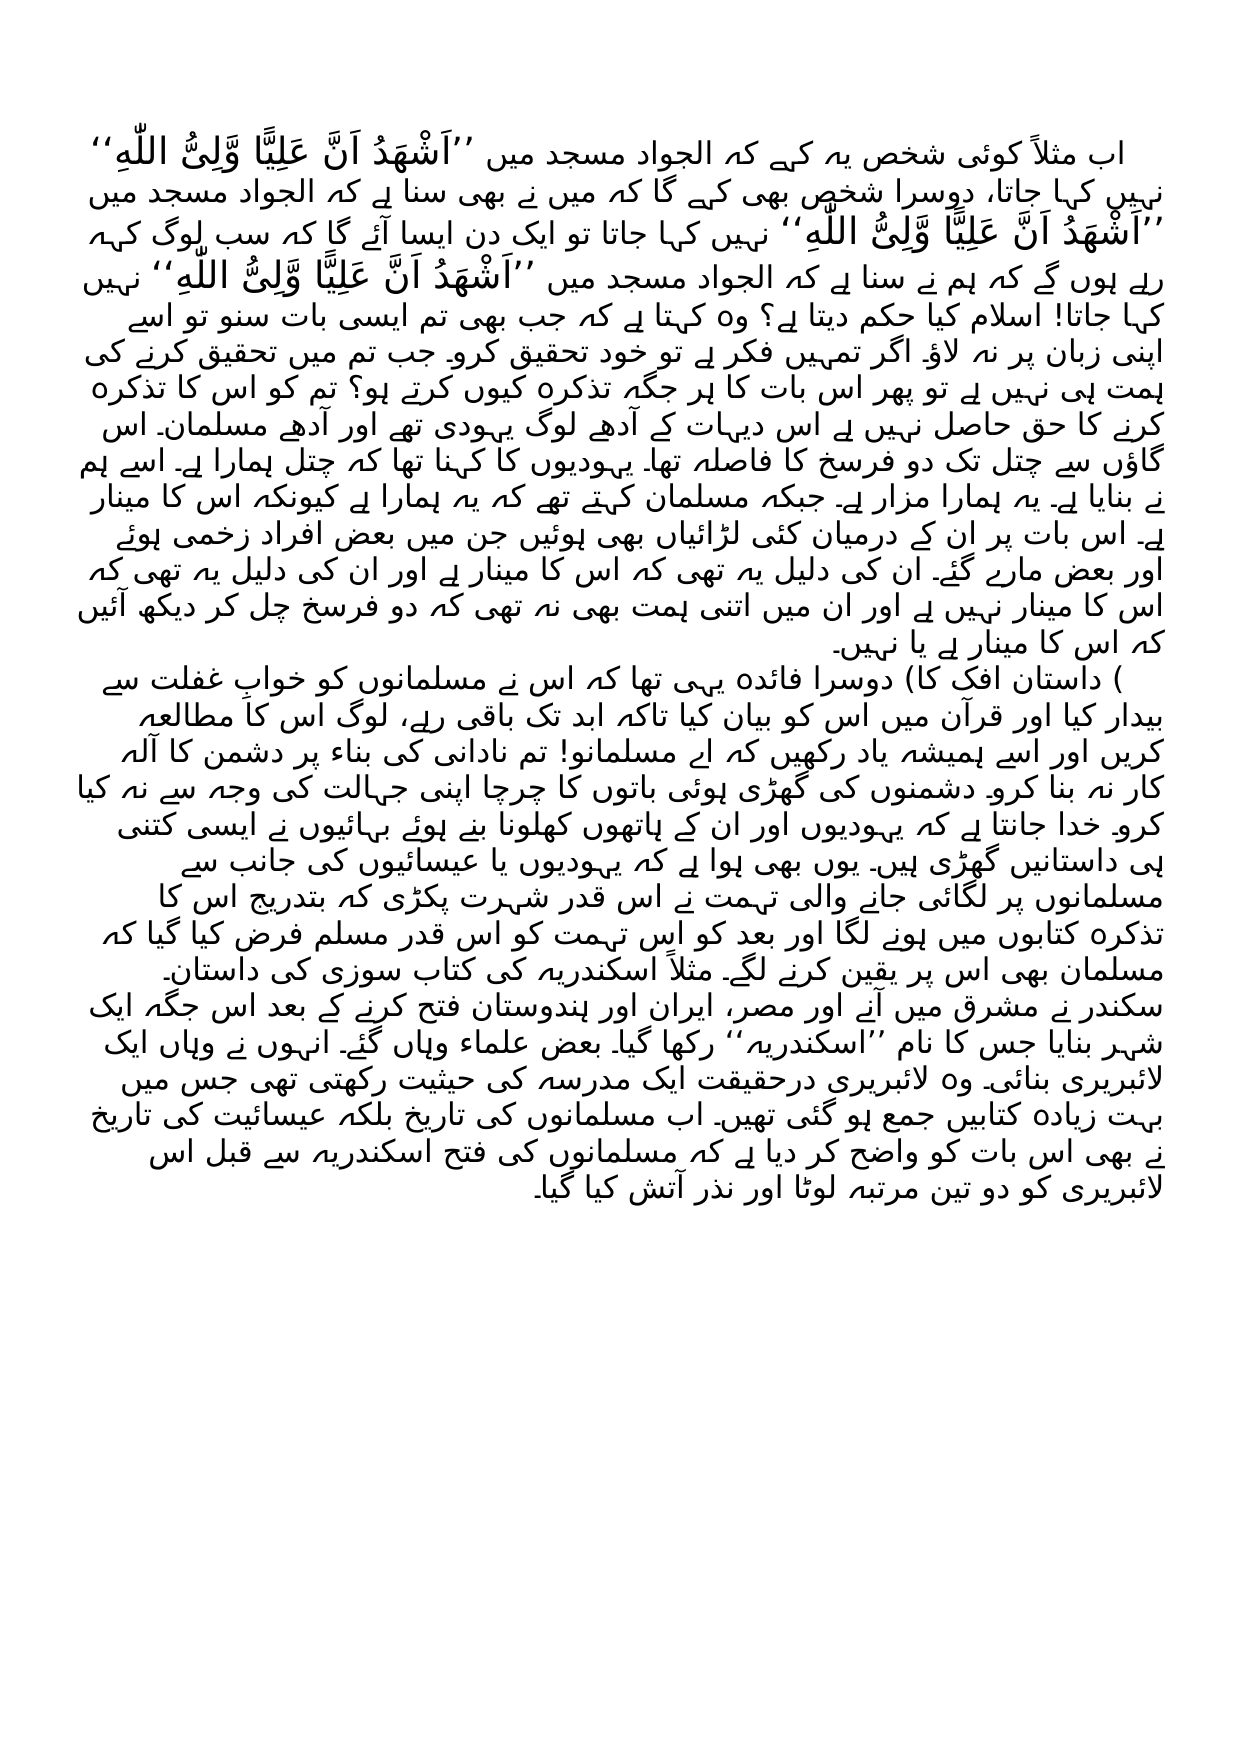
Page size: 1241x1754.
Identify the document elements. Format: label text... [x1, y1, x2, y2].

text ) داستان افک کا) دوسرا فائدہ یہی تھا کہ اس نے مسلمانوں کو خوابِ غفلت سے بیدار کیا اور قرآن میں اس کو بیان کیا تاکہ ابد تک باقی رہے، لوگ اس کا مطالعہ کریں اور اسے ہمیشہ یاد رکھیں کہ اے مسلمانو! تم نادانی کی بناء پر دشمن کا آلہ کار نہ بنا کرو۔ دشمنوں کی گھڑی ہوئی باتوں کا چرچا اپنی جہالت کی وجہ سے نہ کیا کرو۔ خدا جانتا ہے کہ یہودیوں اور ان کے ہاتھوں کھلونا بنے ہوئے بہائیوں نے ایسی کتنی ہی داستانیں گھڑی ہیں۔ یوں بھی ہوا ہے کہ یہودیوں یا عیسائیوں کی جانب سے مسلمانوں پر لگائی جانے والی تہمت نے اس قدر شہرت پکڑی کہ بتدریج اس کا تذکرہ کتابوں میں ہونے لگا اور بعد کو اس تہمت کو اس قدر مسلم فرض کیا گیا کہ مسلمان بھی اس پر یقین کرنے لگے۔ مثلاً اسکندریہ کی کتاب سوزی کی داستان۔ سکندر نے مشرق میں آنے اور مصر، ایران اور ہندوستان فتح کرنے کے بعد اس جگہ ایک شہر بنایا جس کا نام ’’اسکندریہ‘‘ رکھا گیا۔ بعض علماء وہاں گئے۔ انہوں نے وہاں ایک لائبریری بنائی۔ وہ لائبریری درحقیقت ایک مدرسہ کی حیثیت رکھتی تھی جس میں بہت زیادہ کتابیں جمع ہو گئی تھیں۔ اب مسلمانوں کی تاریخ بلکہ عیسائیت کی تاریخ نے بھی اس بات کو واضح کر دیا ہے کہ مسلمانوں کی فتح اسکندریہ سے قبل اس لائبریری کو دو تین مرتبہ لوٹا اور نذر آتش کیا گیا۔ [75, 661, 1165, 1206]
text اب مثلاً کوئی شخص یہ کہے کہ الجواد مسجد میں ’’اَشْهَدُ اَنَّ عَلِیًّا وَّلِیُّ اللّٰهِ‘‘ نہیں کہا جاتا، دوسرا شخص بھی کہے گا کہ میں نے بھی سنا ہے کہ الجواد مسجد میں ’’اَشْهَدُ اَنَّ عَلِیًّا وَّلِیُّ اللّٰهِ‘‘ نہیں کہا جاتا تو ایک دن ایسا آئے گا کہ سب لوگ کہہ رہے ہوں گے کہ ہم نے سنا ہے کہ الجواد مسجد میں ’’اَشْهَدُ اَنَّ عَلِیًّا وَّلِیُّ اللّٰهِ‘‘ نہیں کہا جاتا! اسلام کیا حکم دیتا ہے؟ وہ کہتا ہے کہ جب بھی تم ایسی بات سنو تو اسے اپنی زبان پر نہ لاؤ۔ اگر تمہیں فکر ہے تو خود تحقیق کرو۔ جب تم میں تحقیق کرنے کی ہمت ہی نہیں ہے تو پھر اس بات کا ہر جگہ تذکرہ کیوں کرتے ہو؟ تم کو اس کا تذکرہ کرنے کا حق حاصل نہیں ہے اس دیہات کے آدھے لوگ یہودی تھے اور آدھے مسلمان۔ اس گاؤں سے چتل تک دو فرسخ کا فاصلہ تھا۔ یہودیوں کا کہنا تھا کہ چتل ہمارا ہے۔ اسے ہم نے بنایا ہے۔ یہ ہمارا مزار ہے۔ جبکہ مسلمان کہتے تھے کہ یہ ہمارا ہے کیونکہ اس کا مینار ہے۔ اس بات پر ان کے درمیان کئی لڑائیاں بھی ہوئیں جن میں بعض افراد زخمی ہوئے اور بعض مارے گئے۔ ان کی دلیل یہ تھی کہ اس کا مینار ہے اور ان کی دلیل یہ تھی کہ اس کا مینار نہیں ہے اور ان میں اتنی ہمت بھی نہ تھی کہ دو فرسخ چل کر دیکھ آئیں کہ اس کا مینار ہے یا نہیں۔ [75, 130, 1165, 661]
